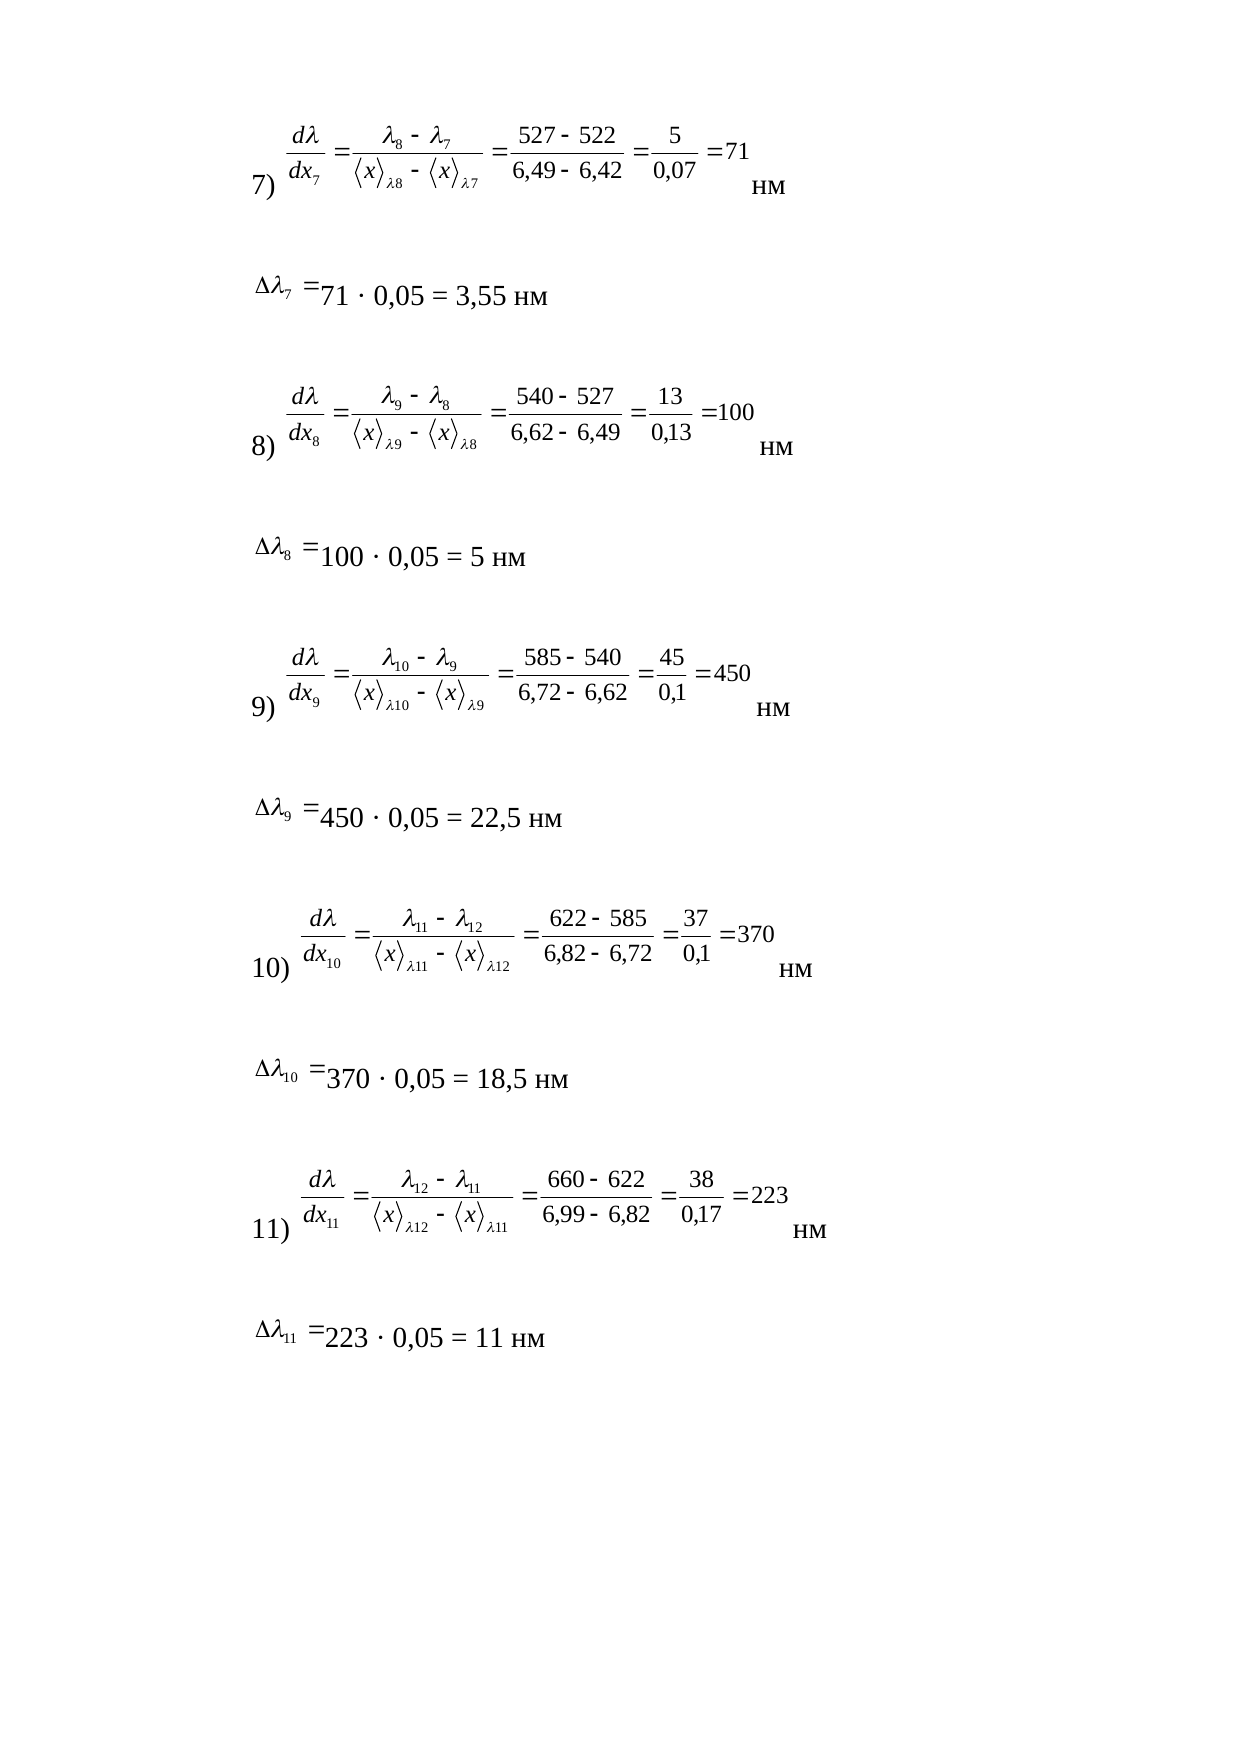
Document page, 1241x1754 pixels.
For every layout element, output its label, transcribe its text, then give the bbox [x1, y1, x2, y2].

text 71 · 0,05 = 3,55 нм [177, 268, 1152, 312]
text 450 · 0,05 = 22,5 нм [177, 790, 1152, 834]
text 370 · 0,05 = 18,5 нм [177, 1051, 1152, 1095]
text 8) нм [177, 379, 1152, 462]
text 10) нм [177, 901, 1152, 984]
text 11) нм [177, 1162, 1152, 1245]
text 7) нм [177, 118, 1152, 201]
text 100 · 0,05 = 5 нм [177, 529, 1152, 573]
text 223 · 0,05 = 11 нм [177, 1312, 1152, 1354]
text 9) нм [177, 640, 1152, 723]
